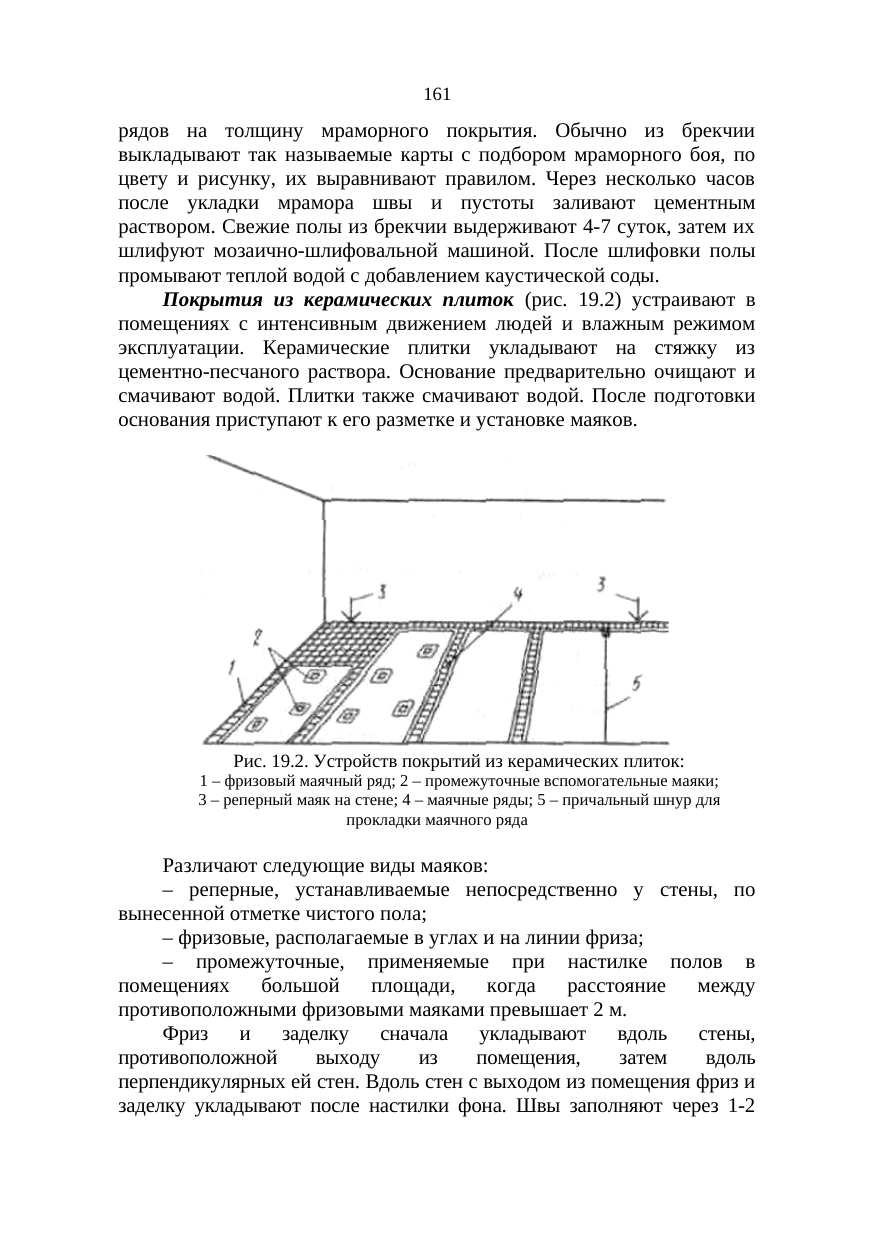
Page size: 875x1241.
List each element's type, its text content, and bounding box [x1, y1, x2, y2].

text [118, 118, 756, 287]
text 3 – реперный маяк на стене; 4 – маячные ряды; 5 – причальный шнур для прокладки маячного ряда [118, 790, 756, 828]
text – промежуточные, применяемые при настилке полов в помещениях большой площади, когда расстояние между противоположными фризовыми маяками превышает 2 м. [118, 949, 756, 1021]
picture [200, 455, 675, 750]
text Различают следующие виды маяков: [118, 853, 756, 877]
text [118, 1021, 756, 1117]
text Покрытия из керамических плиток (рис. 19.2) устраивают в помещениях с интенсивным движением людей и влажным режимом эксплуатации. Керамические плитки укладывают на стяжку из цементно-песчаного раствора. Основание предварительно очищают и смачивают водой. Плитки также смачивают водой. После подготовки основания приступают к его разметке и установке маяков. [118, 287, 756, 431]
text 1 – фризовый маячный ряд; 2 – промежуточные вспомогательные маяки; [118, 771, 756, 790]
text Рис. 19.2. Устройств покрытий из керамических плиток: [118, 749, 756, 771]
text – реперные, устанавливаемые непосредственно у стены, по вынесенной отметке чистого пола; [118, 877, 756, 925]
text – фризовые, располагаемые в углах и на линии фриза; [118, 925, 756, 949]
